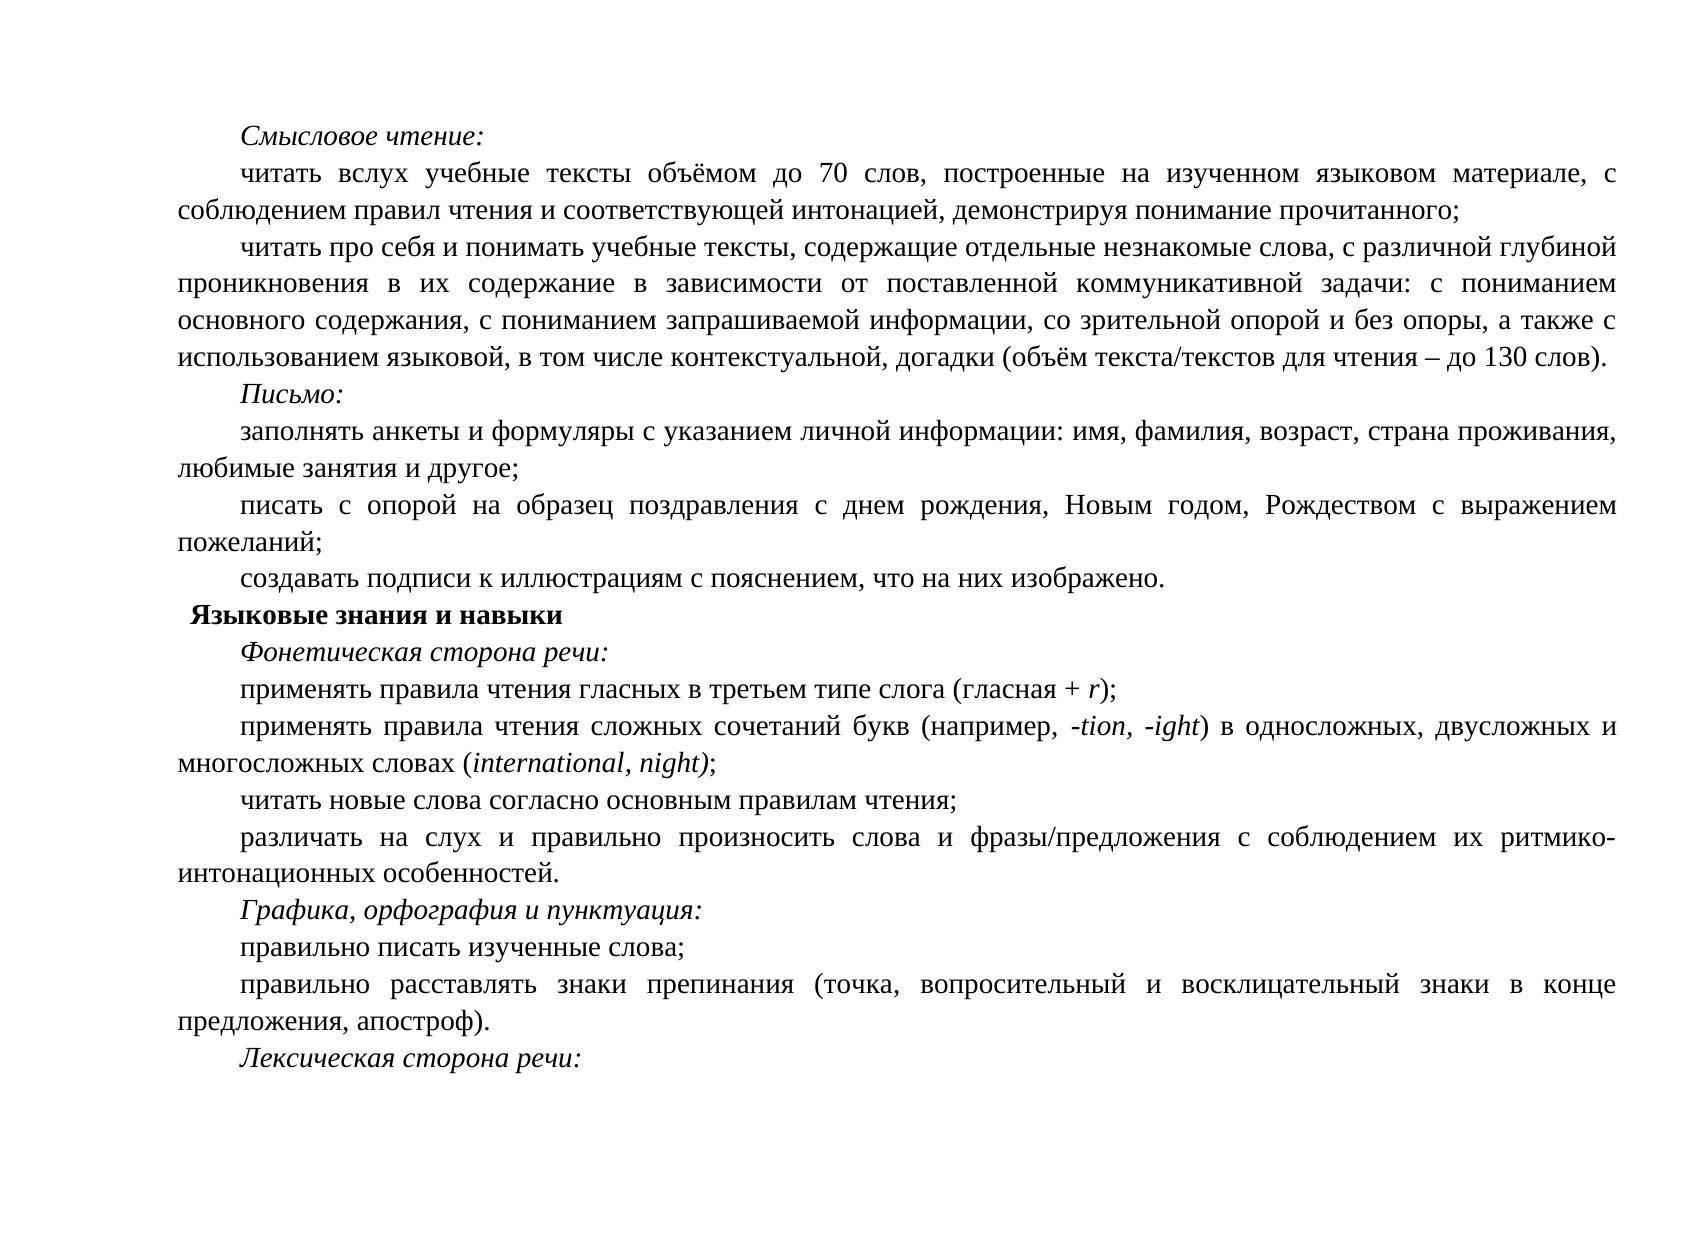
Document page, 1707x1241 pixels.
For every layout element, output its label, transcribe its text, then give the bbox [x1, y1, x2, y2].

text правильно расставлять знаки препинания (точка, вопросительный и восклицательный знаки в конце предложения, апостроф). [177, 966, 1618, 1037]
text читать про себя и понимать учебные тексты, содержащие отдельные незнакомые слова, с различной глубиной проникновения в их содержание в зависимости от поставленной коммуникативной задачи: с пониманием основного содержания, с пониманием запрашиваемой информации, со зрительной опорой и без опоры, а также с использованием языковой, в том числе контекстуальной, догадки (объём текста/текстов для чтения – до 130 слов). [177, 229, 1618, 373]
text создавать подписи к иллюстрациям с пояснением, что на них изображено. [177, 561, 1618, 594]
text Графика, орфография и пунктуация: [177, 892, 1618, 926]
text писать с опорой на образец поздравления с днем рождения, Новым годом, Рождеством с выражением пожеланий; [177, 487, 1618, 557]
text правильно писать изученные слова; [177, 929, 1618, 963]
text заполнять анкеты и формуляры с указанием личной информации: имя, фамилия, возраст, страна проживания, любимые занятия и другое; [177, 413, 1618, 483]
text различать на слух и правильно произносить слова и фразы/предложения с соблюдением их ритмико-интонационных особенностей. [177, 819, 1618, 889]
text читать новые слова согласно основным правилам чтения; [177, 782, 1618, 815]
text Смысловое чтение: [177, 118, 1618, 152]
text применять правила чтения гласных в третьем типе слога (гласная + r); [177, 671, 1618, 705]
text применять правила чтения сложных сочетаний букв (например, -tion, -ight) в односложных, двусложных и многосложных словах (international, night); [177, 708, 1618, 778]
text Языковые знания и навыки [190, 597, 1618, 631]
text Фонетическая сторона речи: [177, 634, 1618, 668]
text Лексическая сторона речи: [177, 1040, 1618, 1073]
text читать вслух учебные тексты объёмом до 70 слов, построенные на изученном языковом материале, с соблюдением правил чтения и соответствующей интонацией, демонстрируя понимание прочитанного; [177, 155, 1618, 225]
text Письмо: [177, 376, 1618, 410]
